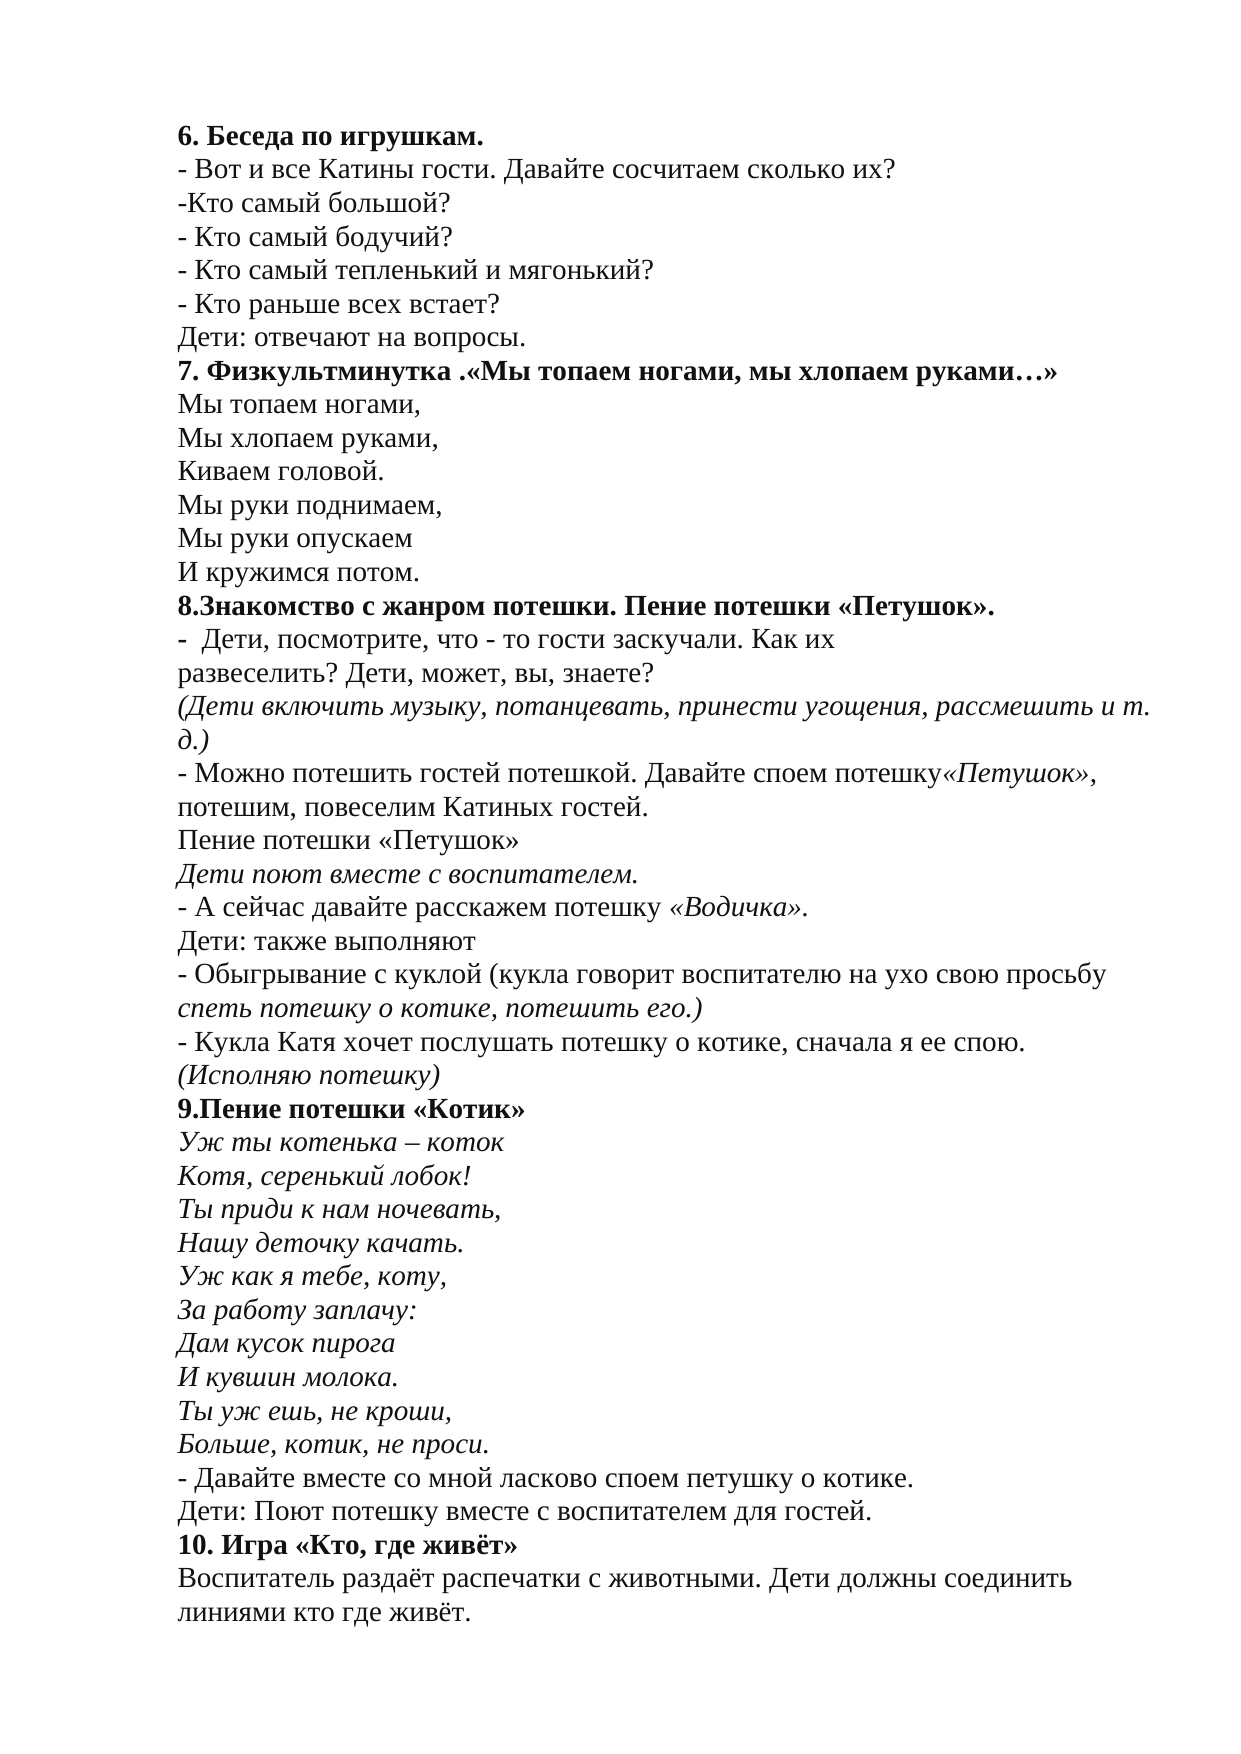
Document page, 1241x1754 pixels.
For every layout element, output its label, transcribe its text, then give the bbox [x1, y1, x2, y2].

text Дети: также выполняют [177, 923, 1152, 957]
text Котя, серенький лобок! [177, 1158, 1152, 1191]
text Киваем головой. [177, 453, 1152, 487]
text - Дети, посмотрите, что - то гости заскучали. Как их [177, 621, 1152, 655]
text 10. Игра «Кто, где живёт» [177, 1527, 1152, 1560]
text - Можно потешить гостей потешкой. Давайте споем потешку«Петушок», потешим, повеселим Катиных гостей. [177, 755, 1152, 822]
text Уж как я тебе, коту, [177, 1258, 1152, 1292]
text Мы руки опускаем [177, 521, 1152, 554]
text - Кукла Катя хочет послушать потешку о котике, сначала я ее спою. [177, 1024, 1152, 1057]
text - А сейчас давайте расскажем потешку «Водичка». [177, 889, 1152, 923]
text - Кто самый тепленький и мягонький? [177, 252, 1152, 286]
text Уж ты котенька – коток [177, 1124, 1152, 1158]
text - Кто самый бодучий? [177, 219, 1152, 252]
text Дети: отвечают на вопросы. [177, 319, 1152, 353]
text Больше, котик, не проси. [177, 1426, 1152, 1460]
text 8.Знакомство с жанром потешки. Пение потешки «Петушок». [177, 588, 1152, 621]
text Мы хлопаем руками, [177, 420, 1152, 453]
text (Дети включить музыку, потанцевать, принести угощения, рассмешить и т. д.) [177, 688, 1152, 755]
text - Обыгрывание с куклой (кукла говорит воспитателю на ухо свою просьбу спеть потешку о котике, потешить его.) [177, 957, 1152, 1024]
text Воспитатель раздаёт распечатки с животными. Дети должны соединить линиями кто где живёт. [177, 1560, 1152, 1627]
text - Давайте вместе со мной ласково споем петушку о котике. [177, 1460, 1152, 1493]
text Дам кусок пирога [177, 1326, 1152, 1359]
text Дети: Поют потешку вместе с воспитателем для гостей. [177, 1493, 1152, 1527]
text Мы топаем ногами, [177, 386, 1152, 420]
text - Кто раньше всех встает? [177, 286, 1152, 319]
text И кружимся потом. [177, 554, 1152, 588]
text Дети поют вместе с воспитателем. [177, 856, 1152, 889]
text Ты уж ешь, не кроши, [177, 1393, 1152, 1426]
text развеселить? Дети, может, вы, знаете? [177, 655, 1152, 688]
text 6. Беседа по игрушкам. [177, 118, 1152, 152]
text И кувшин молока. [177, 1359, 1152, 1393]
text 7. Физкультминутка .«Мы топаем ногами, мы хлопаем руками…» [177, 353, 1152, 386]
text (Исполняю потешку) [177, 1057, 1152, 1091]
text 9.Пение потешки «Котик» [177, 1091, 1152, 1124]
text -Кто самый большой? [177, 185, 1152, 219]
text Ты приди к нам ночевать, [177, 1191, 1152, 1225]
text - Вот и все Катины гости. Давайте сосчитаем сколько их? [177, 152, 1152, 185]
text Пение потешки «Петушок» [177, 822, 1152, 856]
text Нашу деточку качать. [177, 1225, 1152, 1258]
text За работу заплачу: [177, 1292, 1152, 1326]
text Мы руки поднимаем, [177, 487, 1152, 521]
